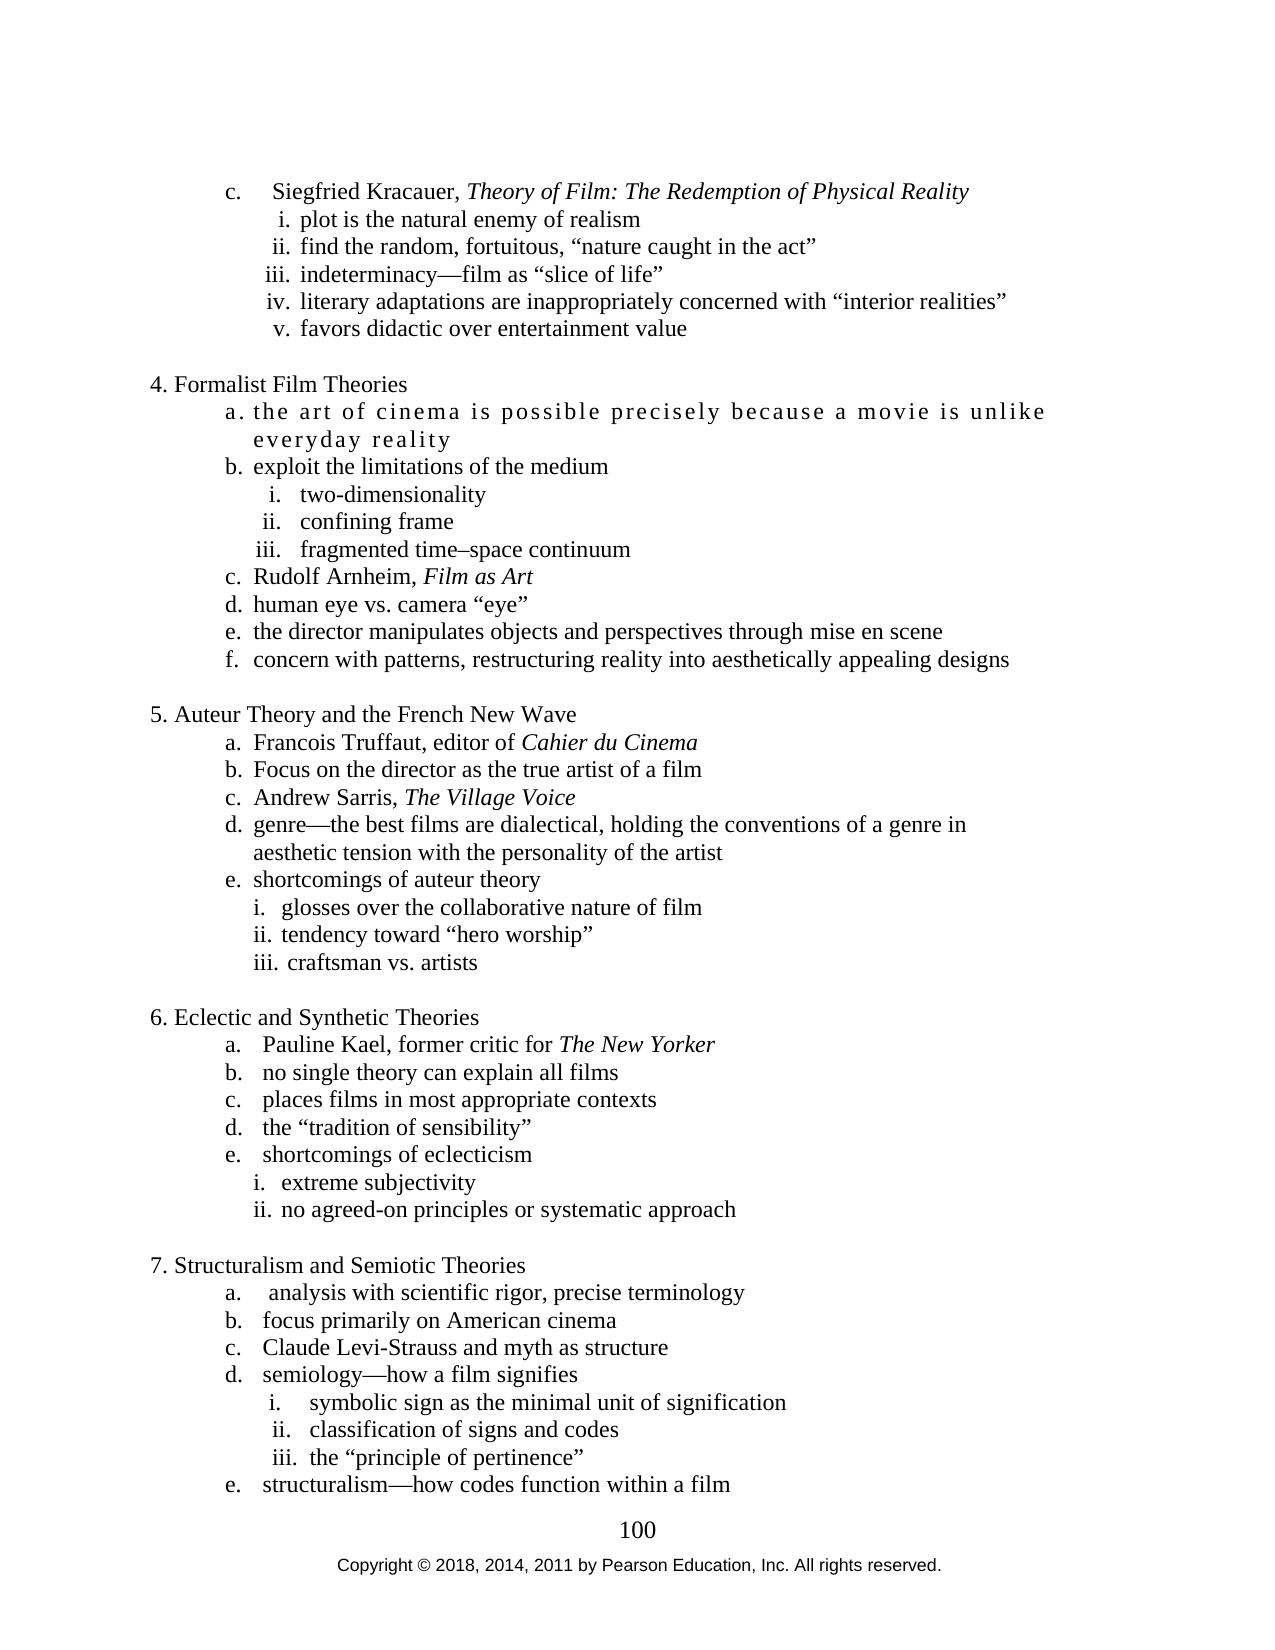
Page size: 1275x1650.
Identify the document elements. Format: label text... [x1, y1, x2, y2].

list indeterminacy—film as “slice of life” [291, 260, 1127, 287]
list genre—the best films are dialectical, holding the conventions of a genre in aesthetic tension with the personality of the artist [225, 811, 1045, 866]
list no agreed-on principles or systematic approach [253, 1196, 1106, 1223]
list two-dimensionality [253, 480, 791, 507]
list human eye vs. camera “eye” [225, 590, 1126, 617]
text 4. Formalist Film Theories [150, 370, 1127, 397]
list shortcomings of eclecticism [225, 1141, 639, 1168]
list the “principle of pertinence” [272, 1443, 1127, 1471]
list structuralism—how codes function within a film [225, 1471, 836, 1498]
text 7. Structuralism and Semiotic Theories [150, 1251, 1127, 1279]
list confining frame [253, 507, 791, 535]
list focus primarily on American cinema [225, 1306, 844, 1334]
list extreme subjectivity [253, 1168, 639, 1196]
list Focus on the director as the true artist of a film [225, 756, 1045, 783]
list the “tradition of sensibility” [225, 1113, 762, 1141]
list Francois Truffaut, editor of Cahier du Cinema [225, 728, 1045, 756]
list analysis with scientific rigor, precise terminology [225, 1279, 844, 1306]
list favors didactic over entertainment value [291, 315, 1127, 342]
list glosses over the collaborative nature of film [253, 893, 1045, 921]
list concern with patterns, restructuring reality into aesthetically appealing designs [225, 645, 1045, 672]
list shortcomings of auteur theory [225, 866, 1045, 893]
list find the random, fortuitous, “nature caught in the act” [291, 232, 1127, 260]
list craftsman vs. artists [253, 948, 1045, 976]
list tendency toward “hero worship” [253, 921, 1045, 948]
list the art of cinema is possible precisely because a movie is unlike everyday reality [225, 397, 1087, 452]
list Claude Levi-Strauss and myth as structure [225, 1334, 844, 1361]
list exploit the limitations of the medium [225, 452, 791, 480]
list literary adaptations are inappropriately concerned with “interior realities” [291, 287, 1059, 315]
list classification of signs and codes [272, 1416, 919, 1443]
list Pauline Kael, former critic for The New Yorker [225, 1031, 1127, 1058]
list no single theory can explain all films [225, 1058, 1127, 1086]
list Rudolf Arnheim, Film as Art [225, 562, 791, 590]
list Siegfried Kracauer, Theory of Film: The Redemption of Physical Reality [225, 177, 1127, 205]
list symbolic sign as the minimal unit of signification [281, 1388, 919, 1416]
list the director manipulates objects and perspectives through mise en scene [225, 617, 1126, 645]
list places films in most appropriate contexts [225, 1086, 762, 1113]
text 6. Eclectic and Synthetic Theories [150, 1003, 1127, 1031]
text 5. Auteur Theory and the French New Wave [150, 701, 1045, 728]
list fragmented time–space continuum [253, 535, 791, 562]
list plot is the natural enemy of realism [291, 205, 1127, 232]
list semiology—how a film signifies [225, 1361, 1127, 1388]
list Andrew Sarris, The Village Voice [225, 783, 1045, 811]
